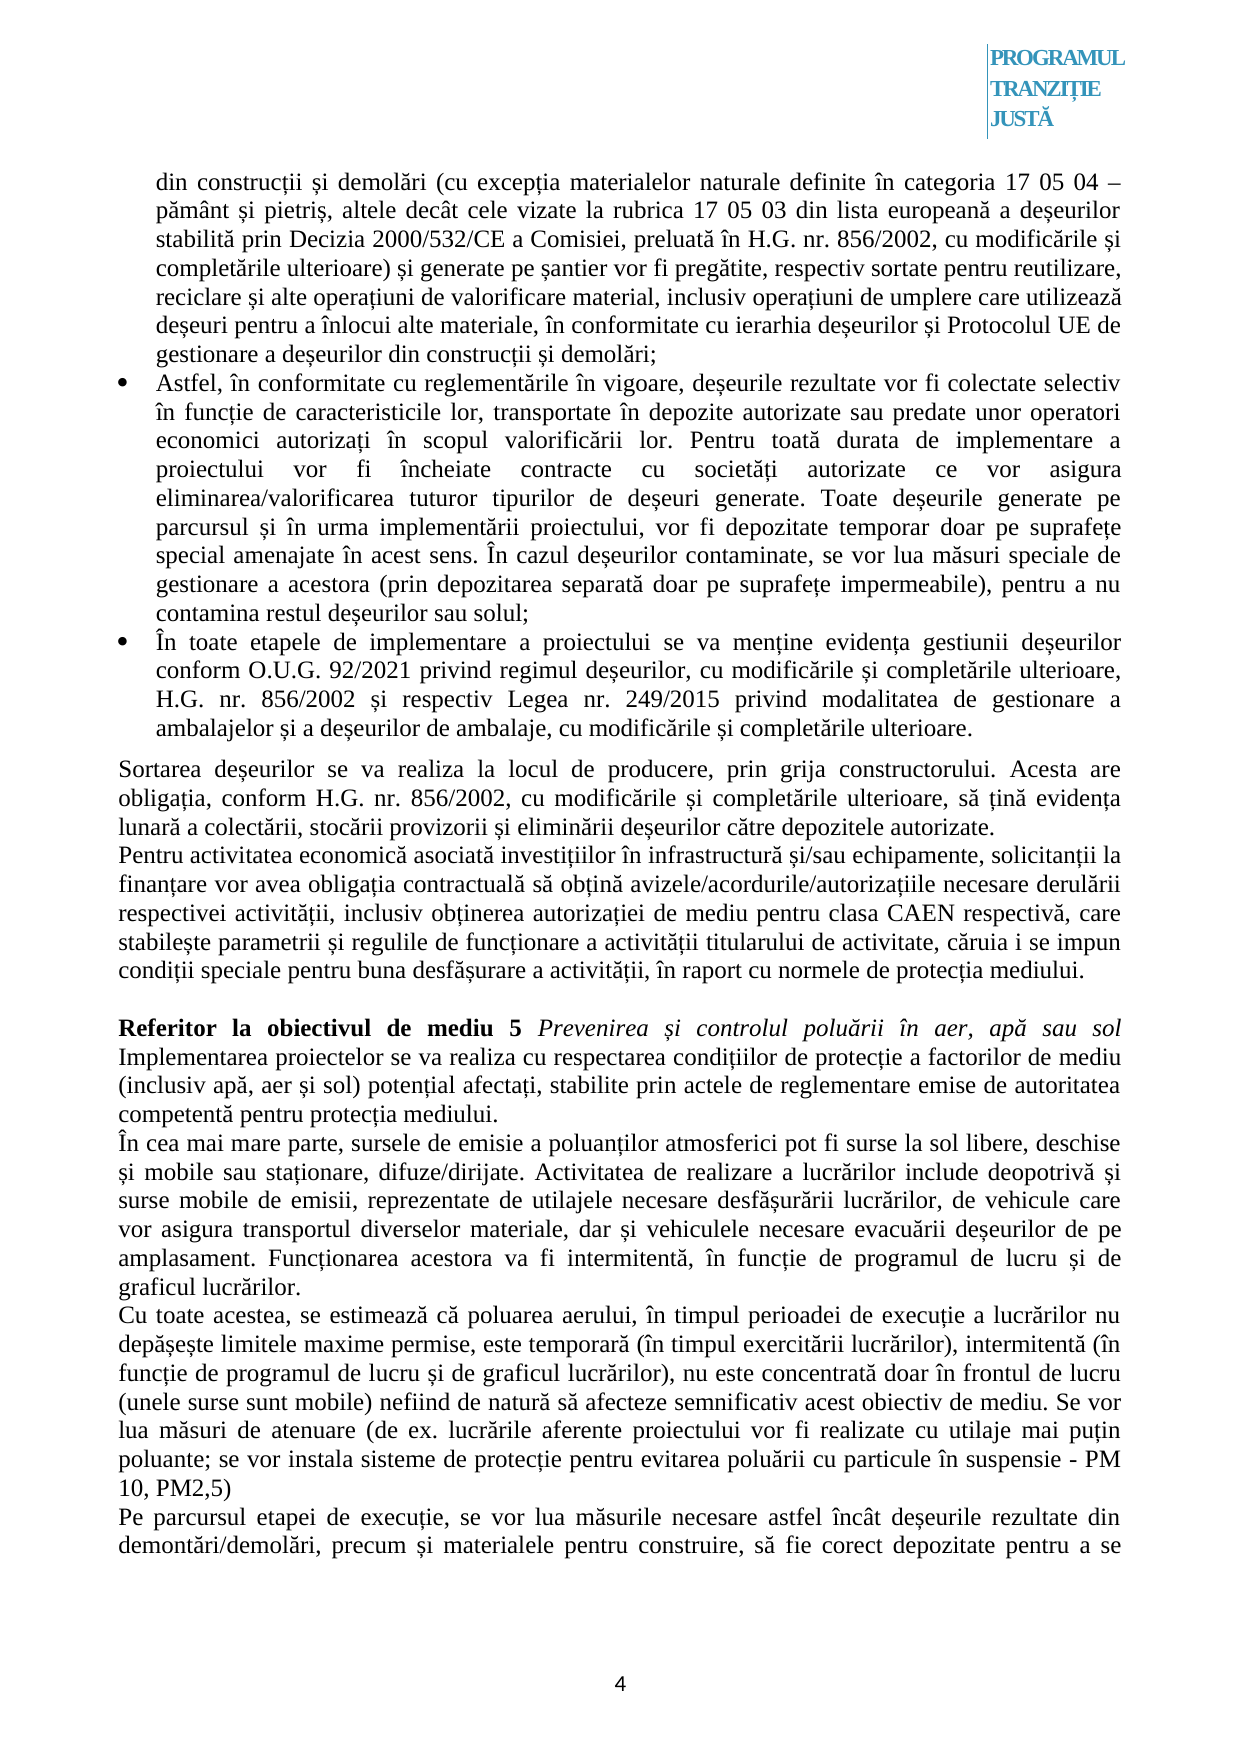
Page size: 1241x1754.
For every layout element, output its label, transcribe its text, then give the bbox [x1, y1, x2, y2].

list În toate etapele de implementare a proiectului se va menține evidența gestiunii deșeurilor conform O.U.G. 92/2021 privind regimul deșeurilor, cu modificările și completările ulterioare, H.G. nr. 856/2002 și respectiv Legea nr. 249/2015 privind modalitatea de gestionare a ambalajelor și a deșeurilor de ambalaje, cu modificările și completările ulterioare. [118, 627, 1122, 742]
text Referitor la obiectivul de mediu 5 Prevenirea și controlul poluării în aer, apă sau sol Implementarea proiectelor se va realiza cu respectarea condițiilor de protecție a factorilor de mediu (inclusiv apă, aer și sol) potențial afectați, stabilite prin actele de reglementare emise de autoritatea competentă pentru protecția mediului. [118, 1013, 1122, 1128]
list Astfel, în conformitate cu reglementările în vigoare, deșeurile rezultate vor fi colectate selectiv în funcție de caracteristicile lor, transportate în depozite autorizate sau predate unor operatori economici autorizați în scopul valorificării lor. Pentru toată durata de implementare a proiectului vor fi încheiate contracte cu societăți autorizate ce vor asigura eliminarea/valorificarea tuturor tipurilor de deșeuri generate. Toate deșeurile generate pe parcursul și în urma implementării proiectului, vor fi depozitate temporar doar pe suprafețe special amenajate în acest sens. În cazul deșeurilor contaminate, se vor lua măsuri speciale de gestionare a acestora (prin depozitarea separată doar pe suprafețe impermeabile), pentru a nu contamina restul deșeurilor sau solul; [118, 368, 1122, 627]
text În cea mai mare parte, sursele de emisie a poluanților atmosferici pot fi surse la sol libere, deschise și mobile sau staționare, difuze/dirijate. Activitatea de realizare a lucrărilor include deopotrivă și surse mobile de emisii, reprezentate de utilajele necesare desfășurării lucrărilor, de vehicule care vor asigura transportul diverselor materiale, dar și vehiculele necesare evacuării deșeurilor de pe amplasament. Funcționarea acestora va fi intermitentă, în funcție de programul de lucru și de graficul lucrărilor. [118, 1128, 1122, 1301]
text Sortarea deșeurilor se va realiza la locul de producere, prin grija constructorului. Acesta are obligația, conform H.G. nr. 856/2002, cu modificările și completările ulterioare, să țină evidența lunară a colectării, stocării provizorii și eliminării deșeurilor către depozitele autorizate. [118, 754, 1122, 841]
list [118, 167, 1122, 368]
text Pentru activitatea economică asociată investițiilor în infrastructură și/sau echipamente, solicitanții la finanțare vor avea obligația contractuală să obțină avizele/acordurile/autorizațiile necesare derulării respectivei activității, inclusiv obținerea autorizației de mediu pentru clasa CAEN respectivă, care stabilește parametrii și regulile de funcționare a activității titularului de activitate, căruia i se impun condiții speciale pentru buna desfășurare a activității, în raport cu normele de protecția mediului. [118, 841, 1122, 984]
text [118, 1502, 1122, 1559]
text Cu toate acestea, se estimează că poluarea aerului, în timpul perioadei de execuție a lucrărilor nu depășește limitele maxime permise, este temporară (în timpul exercitării lucrărilor), intermitentă (în funcție de programul de lucru și de graficul lucrărilor), nu este concentrată doar în frontul de lucru (unele surse sunt mobile) nefiind de natură să afecteze semnificativ acest obiectiv de mediu. Se vor lua măsuri de atenuare (de ex. lucrările aferente proiectului vor fi realizate cu utilaje mai puțin poluante; se vor instala sisteme de protecție pentru evitarea poluării cu particule în suspensie - PM 10, PM2,5) [118, 1301, 1122, 1502]
